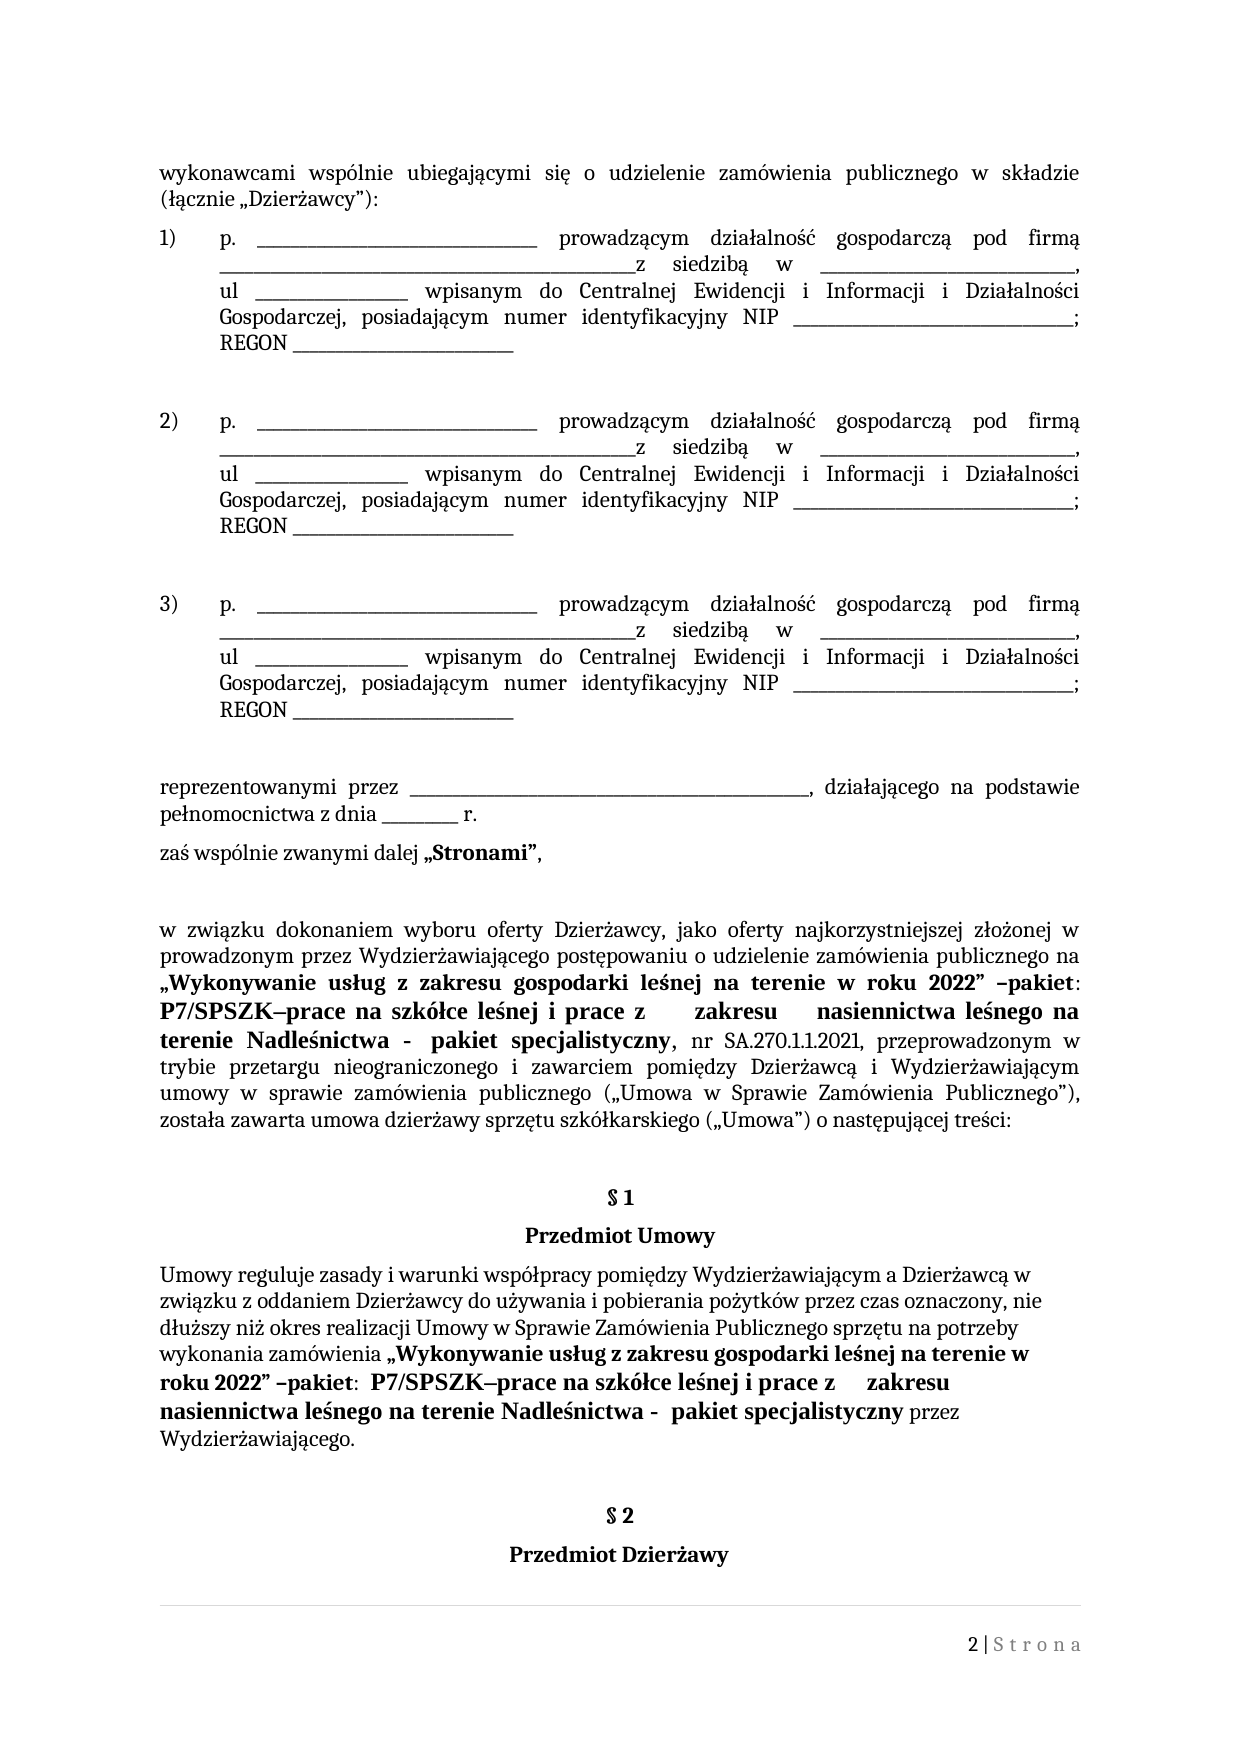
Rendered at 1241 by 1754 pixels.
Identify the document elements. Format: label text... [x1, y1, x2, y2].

text wykonawcami wspólnie ubiegającymi się o udzielenie zamówienia publicznego w składzie (łącznie „Dzierżawcy”): [159, 159, 1081, 212]
text Umowy reguluje zasady i warunki współpracy pomiędzy Wydzierżawiającym a Dzierżawcą w związku z oddaniem Dzierżawcy do używania i pobierania pożytków przez czas oznaczony, nie dłuższy niż okres realizacji Umowy w Sprawie Zamówienia Publicznego sprzętu na potrzeby wykonania zamówienia „Wykonywanie usług z zakresu gospodarki leśnej na terenie w roku 2022” –pakiet: P7/SPSZK–prace na szkółce leśnej i prace z zakresu nasiennictwa leśnego na terenie Nadleśnictwa - pakiet specjalistyczny przez Wydzierżawiającego. [159, 1262, 1079, 1452]
text w związku dokonaniem wyboru oferty Dzierżawcy, jako oferty najkorzystniejszej złożonej w prowadzonym przez Wydzierżawiającego postępowaniu o udzielenie zamówienia publicznego na „Wykonywanie usług z zakresu gospodarki leśnej na terenie w roku 2022” –pakiet: P7/SPSZK–prace na szkółce leśnej i prace z zakresu nasiennictwa leśnego na terenie Nadleśnictwa - pakiet specjalistyczny, nr SA.270.1.1.2021, przeprowadzonym w trybie przetargu nieograniczonego i zawarciem pomiędzy Dzierżawcą i Wydzierżawiającym umowy w sprawie zamówienia publicznego („Umowa w Sprawie Zamówienia Publicznego”), została zawarta umowa dzierżawy sprzętu szkółkarskiego („Umowa”) o następującej treści: [159, 917, 1081, 1133]
text § 2 [159, 1503, 1079, 1529]
text reprezentowanymi przez _______________________________________________, działającego na podstawie pełnomocnictwa z dnia _________ r. [159, 774, 1081, 827]
text 3) p. _________________________________ prowadzącym działalność gospodarczą pod firmą _________________________________________________z siedzibą w ______________________________, ul __________________ wpisanym do Centralnej Ewidencji i Informacji i Działalności Gospodarczej, posiadającym numer identyfikacyjny NIP _________________________________; REGON __________________________ [159, 591, 1081, 723]
text § 1 [159, 1184, 1081, 1211]
text 2) p. _________________________________ prowadzącym działalność gospodarczą pod firmą _________________________________________________z siedzibą w ______________________________, ul __________________ wpisanym do Centralnej Ewidencji i Informacji i Działalności Gospodarczej, posiadającym numer identyfikacyjny NIP _________________________________; REGON __________________________ [159, 408, 1081, 539]
text Przedmiot Dzierżawy [159, 1542, 1079, 1568]
text zaś wspólnie zwanymi dalej „Stronami”, [159, 839, 1081, 866]
text 1) p. _________________________________ prowadzącym działalność gospodarczą pod firmą _________________________________________________z siedzibą w ______________________________, ul __________________ wpisanym do Centralnej Ewidencji i Informacji i Działalności Gospodarczej, posiadającym numer identyfikacyjny NIP _________________________________; REGON __________________________ [159, 225, 1081, 356]
text Przedmiot Umowy [159, 1223, 1081, 1249]
